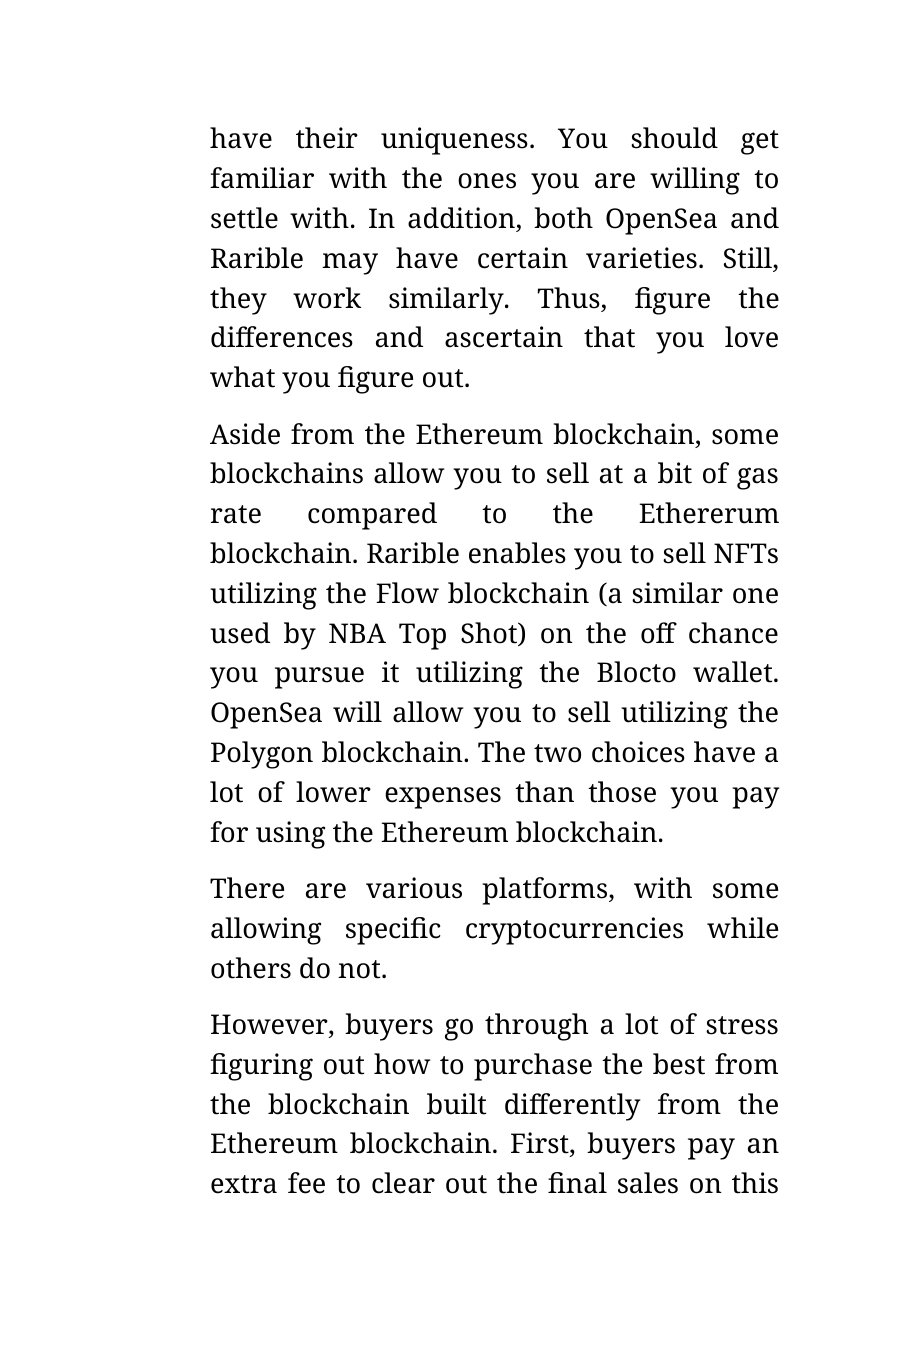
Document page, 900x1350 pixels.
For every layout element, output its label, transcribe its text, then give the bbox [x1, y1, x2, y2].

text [210, 120, 780, 396]
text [210, 1006, 780, 1202]
text Aside from the Ethereum blockchain, some blockchains allow you to sell at a bit of gas rate compared to the Ethererum blockchain. Rarible enables you to sell NFTs utilizing the Flow blockchain (a similar one used by NBA Top Shot) on the off chance you pursue it utilizing the Blocto wallet. OpenSea will allow you to sell utilizing the Polygon blockchain. The two choices have a lot of lower expenses than those you pay for using the Ethereum blockchain. [210, 415, 780, 850]
text There are various platforms, with some allowing specific cryptocurrencies while others do not. [210, 869, 780, 986]
